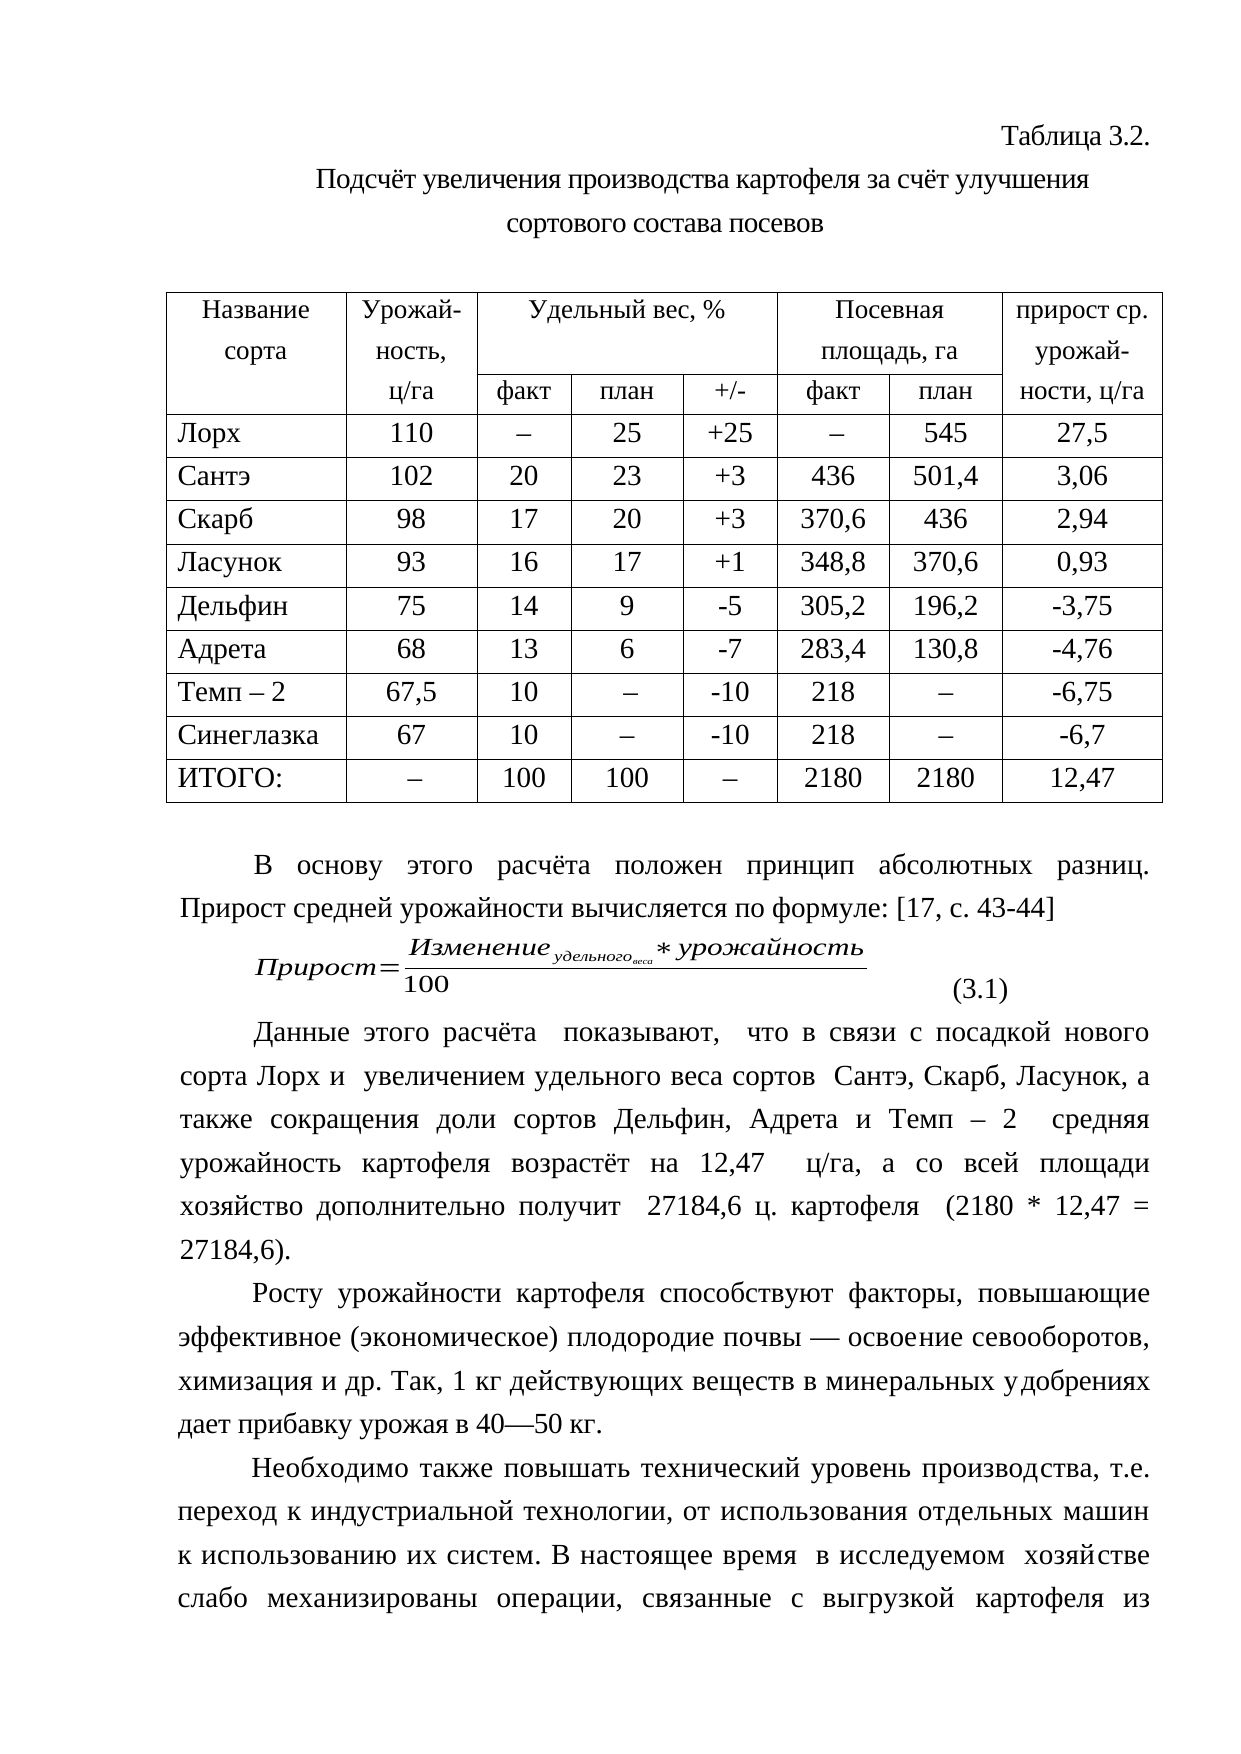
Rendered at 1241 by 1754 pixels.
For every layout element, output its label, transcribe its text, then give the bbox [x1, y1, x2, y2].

table_cell 2180 [778, 760, 889, 802]
table_cell -7 [684, 631, 777, 673]
table_cell -5 [684, 588, 777, 630]
table_cell – [478, 415, 571, 457]
table_header Посевная площадь, га [778, 293, 1002, 373]
table_cell 102 [347, 458, 477, 500]
table_cell 0,93 [1003, 545, 1162, 587]
table_cell Скарб [167, 501, 346, 543]
text Подсчёт увеличения производства картофеля за счёт улучшения сортового состава посевов [179, 162, 1151, 239]
table_cell 67 [347, 717, 477, 759]
table_cell -3,75 [1003, 588, 1162, 630]
table_cell 98 [347, 501, 477, 543]
table_header Название сорта [167, 293, 346, 414]
table_cell план [572, 375, 683, 414]
table_cell 14 [478, 588, 571, 630]
table_cell Темп – 2 [167, 674, 346, 716]
table_cell 12,47 [1003, 760, 1162, 802]
table_cell – [890, 717, 1002, 759]
table_cell 93 [347, 545, 477, 587]
table_cell +3 [684, 501, 777, 543]
table_cell – [890, 674, 1002, 716]
table_cell Синеглазка [167, 717, 346, 759]
text В основу этого расчёта положен принцип абсолютных разниц. Прирост средней урожайности вычисляется по формуле: [17, с. 43-44] [179, 847, 1151, 924]
table_cell 305,2 [778, 588, 889, 630]
table_cell факт [478, 375, 571, 414]
table_cell 218 [778, 717, 889, 759]
table_cell 2,94 [1003, 501, 1162, 543]
table_cell 17 [478, 501, 571, 543]
table_cell -6,75 [1003, 674, 1162, 716]
table_cell – [572, 717, 683, 759]
table_cell 67,5 [347, 674, 477, 716]
table_cell Сантэ [167, 458, 346, 500]
table_cell 16 [478, 545, 571, 587]
table_cell -6,7 [1003, 717, 1162, 759]
table_cell 370,6 [778, 501, 889, 543]
table_cell – [778, 415, 889, 457]
table_cell 25 [572, 415, 683, 457]
table_cell 100 [478, 760, 571, 802]
table_cell 13 [478, 631, 571, 673]
table_cell 196,2 [890, 588, 1002, 630]
table_cell 100 [572, 760, 683, 802]
table_cell 501,4 [890, 458, 1002, 500]
table_cell 27,5 [1003, 415, 1162, 457]
table_cell 110 [347, 415, 477, 457]
text (3.1) [179, 934, 1151, 1004]
table_cell 68 [347, 631, 477, 673]
table_cell 75 [347, 588, 477, 630]
table_header Урожай-ность, ц/га [347, 293, 477, 414]
table_cell – [684, 760, 777, 802]
table_cell 10 [478, 717, 571, 759]
table_cell 370,6 [890, 545, 1002, 587]
table_cell – [347, 760, 477, 802]
table_cell Лорх [167, 415, 346, 457]
table_cell 348,8 [778, 545, 889, 587]
table_cell -10 [684, 674, 777, 716]
table_cell -10 [684, 717, 777, 759]
table_header Удельный вес, % [478, 293, 777, 373]
table_cell 23 [572, 458, 683, 500]
table_cell 436 [890, 501, 1002, 543]
table_header прирост ср. урожай-ности, ц/га [1003, 293, 1162, 414]
table_cell 10 [478, 674, 571, 716]
text Данные этого расчёта показывают, что в связи с посадкой нового сорта Лорх и увеличением удельного веса сортов Сантэ, Скарб, Ласунок, а также сокращения доли сортов Дельфин, Адрета и Темп – 2 средняя урожайность картофеля возрастёт на 12,47 ц/га, а со всей площади хозяйство дополнительно получит 27184,6 ц. картофеля (2180 * 12,47 = 27184,6). [179, 1014, 1151, 1266]
table_cell +25 [684, 415, 777, 457]
table_cell Адрета [167, 631, 346, 673]
table_cell 130,8 [890, 631, 1002, 673]
table_cell 545 [890, 415, 1002, 457]
table_cell 2180 [890, 760, 1002, 802]
table_cell факт [778, 375, 889, 414]
table_cell 20 [478, 458, 571, 500]
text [177, 1450, 1150, 1614]
table_cell 17 [572, 545, 683, 587]
table_cell +/- [684, 375, 777, 414]
table_cell +3 [684, 458, 777, 500]
table_cell +1 [684, 545, 777, 587]
table_cell 9 [572, 588, 683, 630]
table_cell – [572, 674, 683, 716]
text Росту урожайности картофеля способствуют факторы, повышающие эффективное (экономическое) плодородие почвы — освоение севооборотов, химизация и др. Так, 1 кг действующих веществ в минеральных удобрениях дает прибавку урожая в 40—50 кг. [178, 1276, 1150, 1440]
table_cell ИТОГО: [167, 760, 346, 802]
table_cell 218 [778, 674, 889, 716]
table_cell 3,06 [1003, 458, 1162, 500]
text Таблица 3.2. [179, 118, 1151, 152]
table_cell Дельфин [167, 588, 346, 630]
table_cell 283,4 [778, 631, 889, 673]
table_cell 6 [572, 631, 683, 673]
table_cell 436 [778, 458, 889, 500]
table_cell Ласунок [167, 545, 346, 587]
table_cell -4,76 [1003, 631, 1162, 673]
table_cell 20 [572, 501, 683, 543]
table_cell план [890, 375, 1002, 414]
